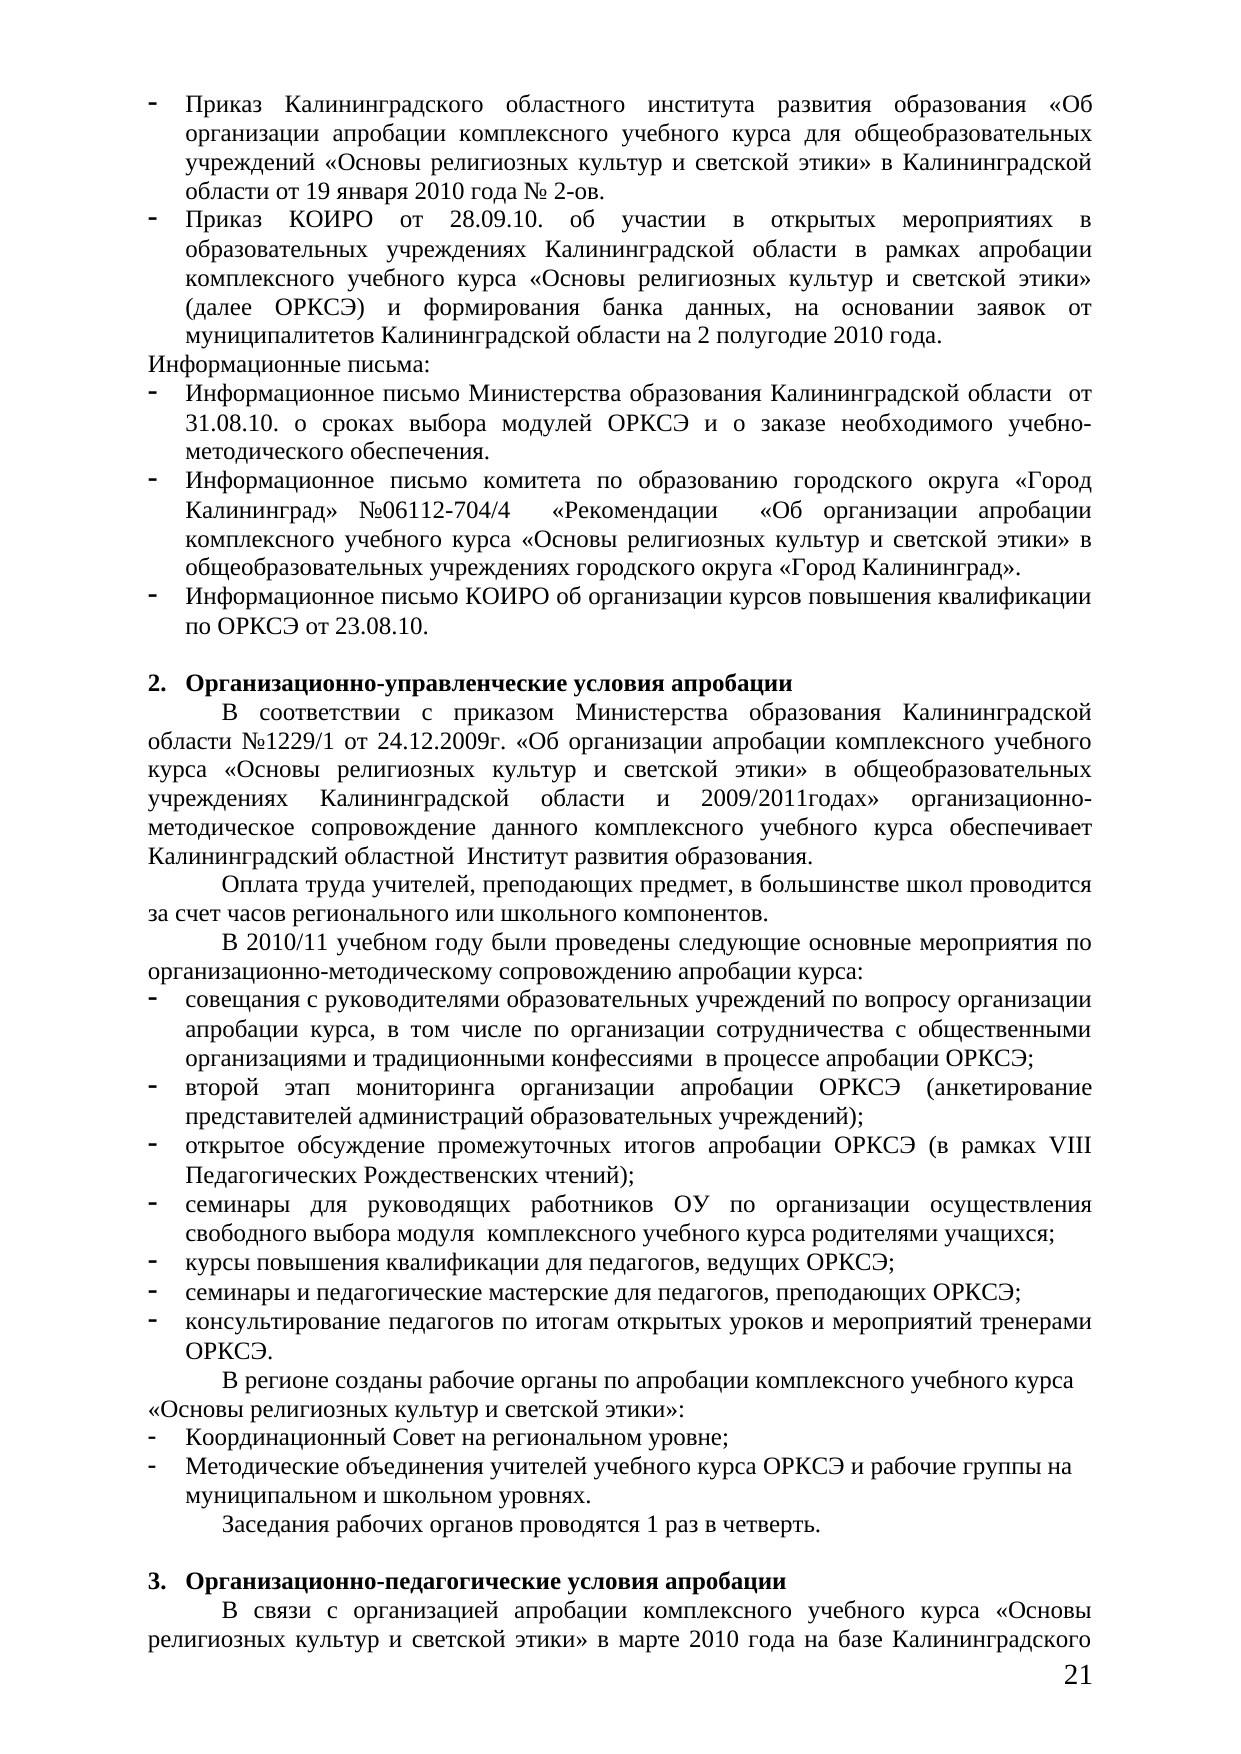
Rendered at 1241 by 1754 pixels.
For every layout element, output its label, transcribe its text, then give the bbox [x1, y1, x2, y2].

list Информационное письмо Министерства образования Калининградской области от 31.08.10. о сроках выбора модулей ОРКСЭ и о заказе необходимого учебно-методического обеспечения. [148, 378, 1093, 465]
list семинары и педагогические мастерские для педагогов, преподающих ОРКСЭ; [148, 1277, 1093, 1306]
list Приказ Калининградского областного института развития образования «Об организации апробации комплексного учебного курса для общеобразовательных учреждений «Основы религиозных культур и светской этики» в Калининградской области от 19 января 2010 года № 2-ов. [148, 89, 1093, 204]
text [148, 1595, 1093, 1652]
text Информационные письма: [148, 349, 1093, 378]
list совещания с руководителями образовательных учреждений по вопросу организации апробации курса, в том числе по организации сотрудничества с общественными организациями и традиционными конфессиями в процессе апробации ОРКСЭ; [148, 984, 1093, 1072]
list семинары для руководящих работников ОУ по организации осуществления свободного выбора модуля комплексного учебного курса родителями учащихся; [148, 1189, 1093, 1247]
list консультирование педагогов по итогам открытых уроков и мероприятий тренерами ОРКСЭ. [148, 1306, 1093, 1365]
list курсы повышения квалификации для педагогов, ведущих ОРКСЭ; [148, 1247, 1093, 1277]
list второй этап мониторинга организации апробации ОРКСЭ (анкетирование представителей администраций образовательных учреждений); [148, 1072, 1093, 1130]
list Приказ КОИРО от 28.09.10. об участии в открытых мероприятиях в образовательных учреждениях Калининградской области в рамках апробации комплексного учебного курса «Основы религиозных культур и светской этики» (далее ОРКСЭ) и формирования банка данных, на основании заявок от муниципалитетов Калининградской области на 2 полугодие 2010 года. [148, 204, 1093, 349]
list Методические объединения учителей учебного курса ОРКСЭ и рабочие группы на муниципальном и школьном уровнях. [148, 1451, 1093, 1509]
list Организационно-педагогические условия апробации [148, 1566, 1093, 1595]
text В 2010/11 учебном году были проведены следующие основные мероприятия по организационно-методическому сопровождению апробации курса: [148, 927, 1093, 984]
list Заседания рабочих органов проводятся 1 раз в четверть. [185, 1509, 1093, 1537]
list Информационное письмо комитета по образованию городского округа «Город Калининград» №06112-704/4 «Рекомендации «Об организации апробации комплексного учебного курса «Основы религиозных культур и светской этики» в общеобразовательных учреждениях городского округа «Город Калининград». [148, 465, 1093, 581]
list открытое обсуждение промежуточных итогов апробации ОРКСЭ (в рамках VIII Педагогических Рождественских чтений); [148, 1130, 1093, 1189]
text В регионе созданы рабочие органы по апробации комплексного учебного курса «Основы религиозных культур и светской этики»: [148, 1365, 1093, 1422]
list Организационно-управленческие условия апробации [148, 668, 1093, 697]
text Оплата труда учителей, преподающих предмет, в большинстве школ проводится за счет часов регионального или школьного компонентов. [148, 869, 1093, 927]
list Информационное письмо КОИРО об организации курсов повышения квалификации по ОРКСЭ от 23.08.10. [148, 581, 1093, 639]
list Координационный Совет на региональном уровне; [148, 1422, 1093, 1451]
text В соответствии с приказом Министерства образования Калининградской области №1229/1 от 24.12.2009г. «Об организации апробации комплексного учебного курса «Основы религиозных культур и светской этики» в общеобразовательных учреждениях Калининградской области и 2009/2011годах» организационно-методическое сопровождение данного комплексного учебного курса обеспечивает Калининградский областной Институт развития образования. [148, 697, 1093, 869]
